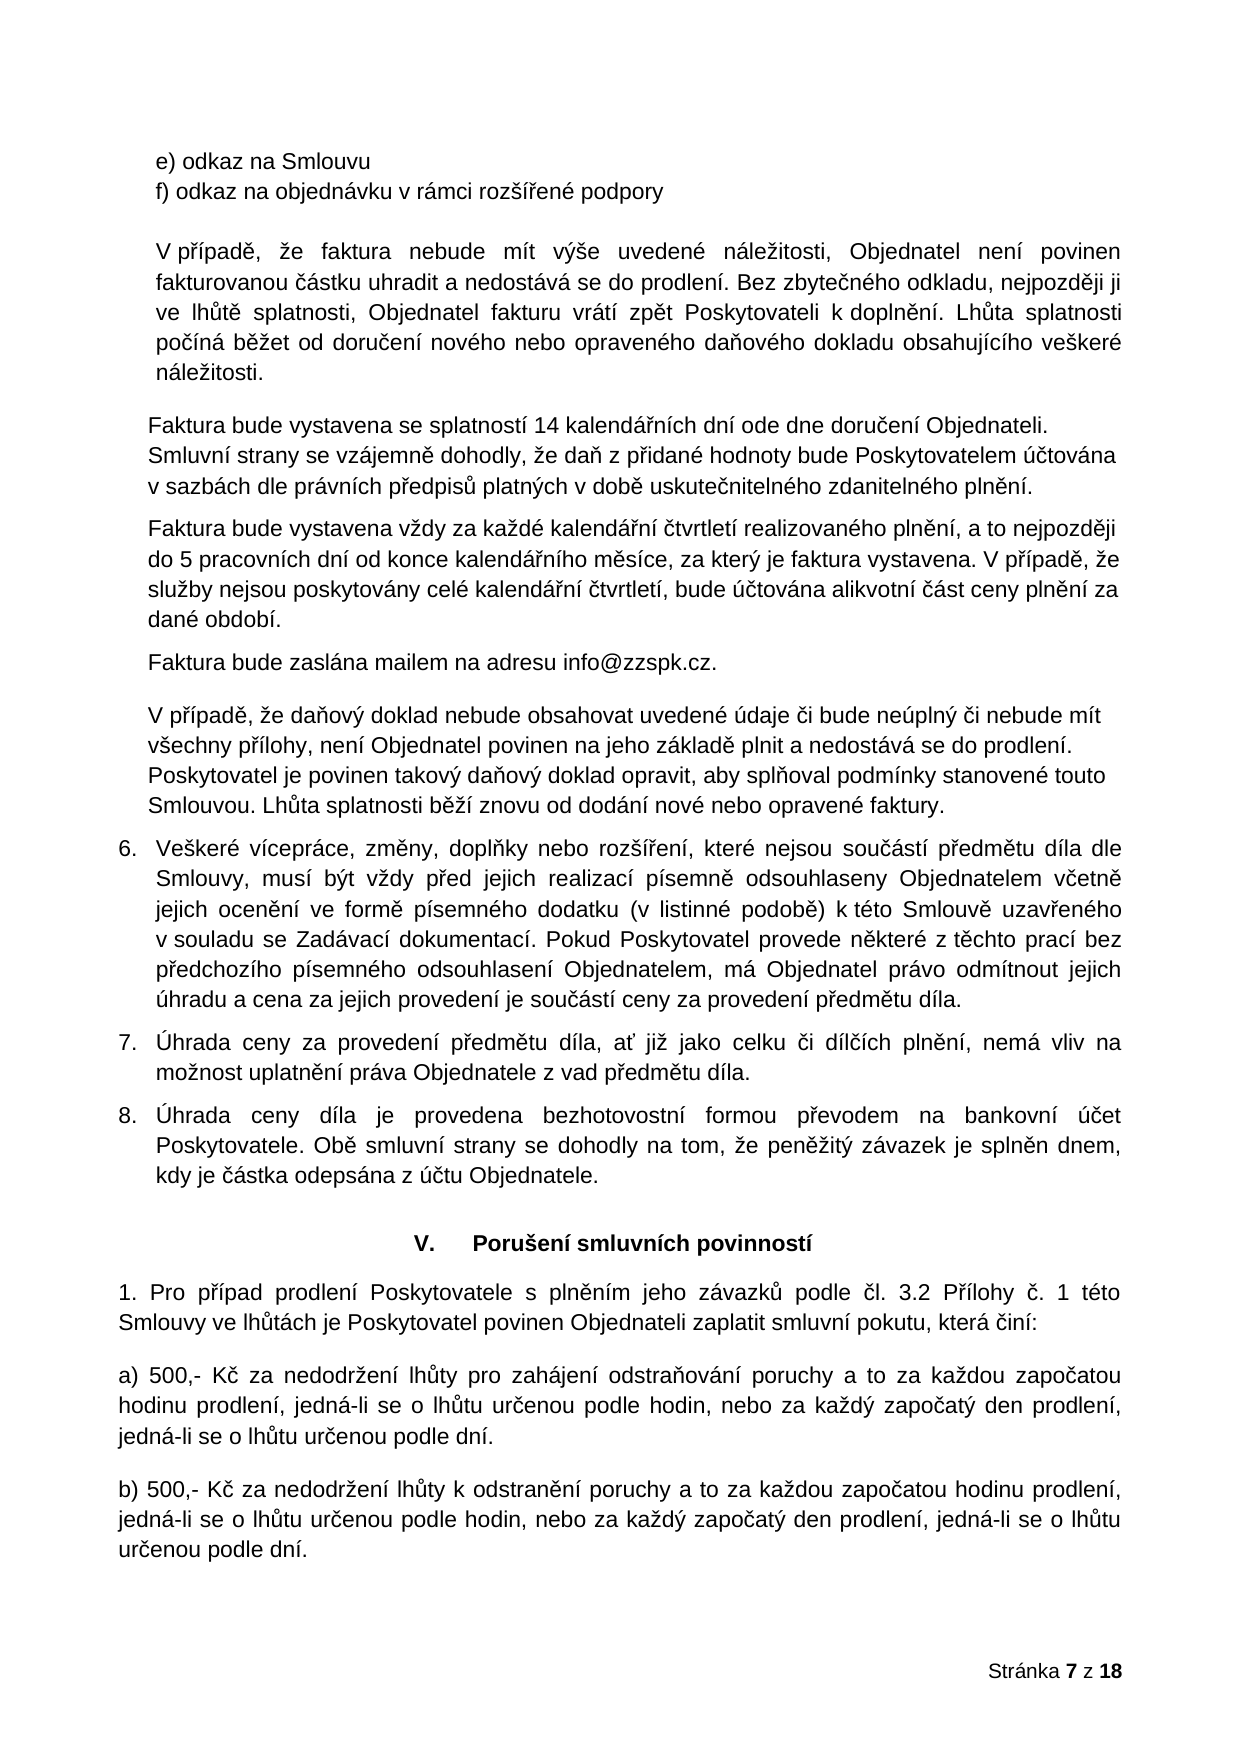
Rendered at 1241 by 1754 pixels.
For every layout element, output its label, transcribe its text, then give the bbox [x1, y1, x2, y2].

text V případě, že daňový doklad nebude obsahovat uvedené údaje či bude neúplný či nebude mít všechny přílohy, není Objednatel povinen na jeho základě plnit a nedostává se do prodlení. Poskytovatel je povinen takový daňový doklad opravit, aby splňoval podmínky stanovené touto Smlouvou. Lhůta splatnosti běží znovu od dodání nové nebo opravené faktury. [148, 702, 1122, 819]
text Faktura bude vystavena se splatností 14 kalendářních dní ode dne doručení Objednateli. Smluvní strany se vzájemně dohodly, že daň z přidané hodnoty bude Poskytovatelem účtována v sazbách dle právních předpisů platných v době uskutečnitelného zdanitelného plnění. [148, 412, 1122, 499]
text V případě, že faktura nebude mít výše uvedené náležitosti, Objednatel není povinen fakturovanou částku uhradit a nedostává se do prodlení. Bez zbytečného odkladu, nejpozději ji ve lhůtě splatnosti, Objednatel fakturu vrátí zpět Poskytovateli k doplnění. Lhůta splatnosti počíná běžet od doručení nového nebo opraveného daňového dokladu obsahujícího veškeré náležitosti. [156, 238, 1122, 386]
text Faktura bude zaslána mailem na adresu info@zzspk.cz. [148, 649, 1122, 675]
list Veškeré vícepráce, změny, doplňky nebo rozšíření, které nejsou součástí předmětu díla dle Smlouvy, musí být vždy před jejich realizací písemně odsouhlaseny Objednatelem včetně jejich ocenění ve formě písemného dodatku (v listinné podobě) k této Smlouvě uzavřeného v souladu se Zadávací dokumentací. Pokud Poskytovatel provede některé z těchto prací bez předchozího písemného odsouhlasení Objednatelem, má Objednatel právo odmítnout jejich úhradu a cena za jejich provedení je součástí ceny za provedení předmětu díla. [118, 835, 1122, 1013]
text b) 500,- Kč za nedodržení lhůty k odstranění poruchy a to za každou započatou hodinu prodlení, jedná-li se o lhůtu určenou podle hodin, nebo za každý započatý den prodlení, jedná-li se o lhůtu určenou podle dní. [118, 1476, 1122, 1563]
text 1. Pro případ prodlení Poskytovatele s plněním jeho závazků podle čl. 3.2 Přílohy č. 1 této Smlouvy ve lhůtách je Poskytovatel povinen Objednateli zaplatit smluvní pokutu, která činí: [118, 1279, 1122, 1336]
list Úhrada ceny za provedení předmětu díla, ať již jako celku či dílčích plnění, nemá vliv na možnost uplatnění práva Objednatele z vad předmětu díla. [118, 1029, 1122, 1086]
text f) odkaz na objednávku v rámci rozšířené podpory [155, 178, 1122, 204]
text e) odkaz na Smlouvu [155, 148, 1122, 174]
text a) 500,- Kč za nedodržení lhůty pro zahájení odstraňování poruchy a to za každou započatou hodinu prodlení, jedná-li se o lhůtu určenou podle hodin, nebo za každý započatý den prodlení, jedná-li se o lhůtu určenou podle dní. [118, 1362, 1122, 1449]
subtitle Porušení smluvních povinností [125, 1230, 1122, 1256]
text Faktura bude vystavena vždy za každé kalendářní čtvrtletí realizovaného plnění, a to nejpozději do 5 pracovních dní od konce kalendářního měsíce, za který je faktura vystavena. V případě, že služby nejsou poskytovány celé kalendářní čtvrtletí, bude účtována alikvotní část ceny plnění za dané období. [148, 515, 1122, 632]
list Úhrada ceny díla je provedena bezhotovostní formou převodem na bankovní účet Poskytovatele. Obě smluvní strany se dohodly na tom, že peněžitý závazek je splněn dnem, kdy je částka odepsána z účtu Objednatele. [118, 1102, 1122, 1189]
